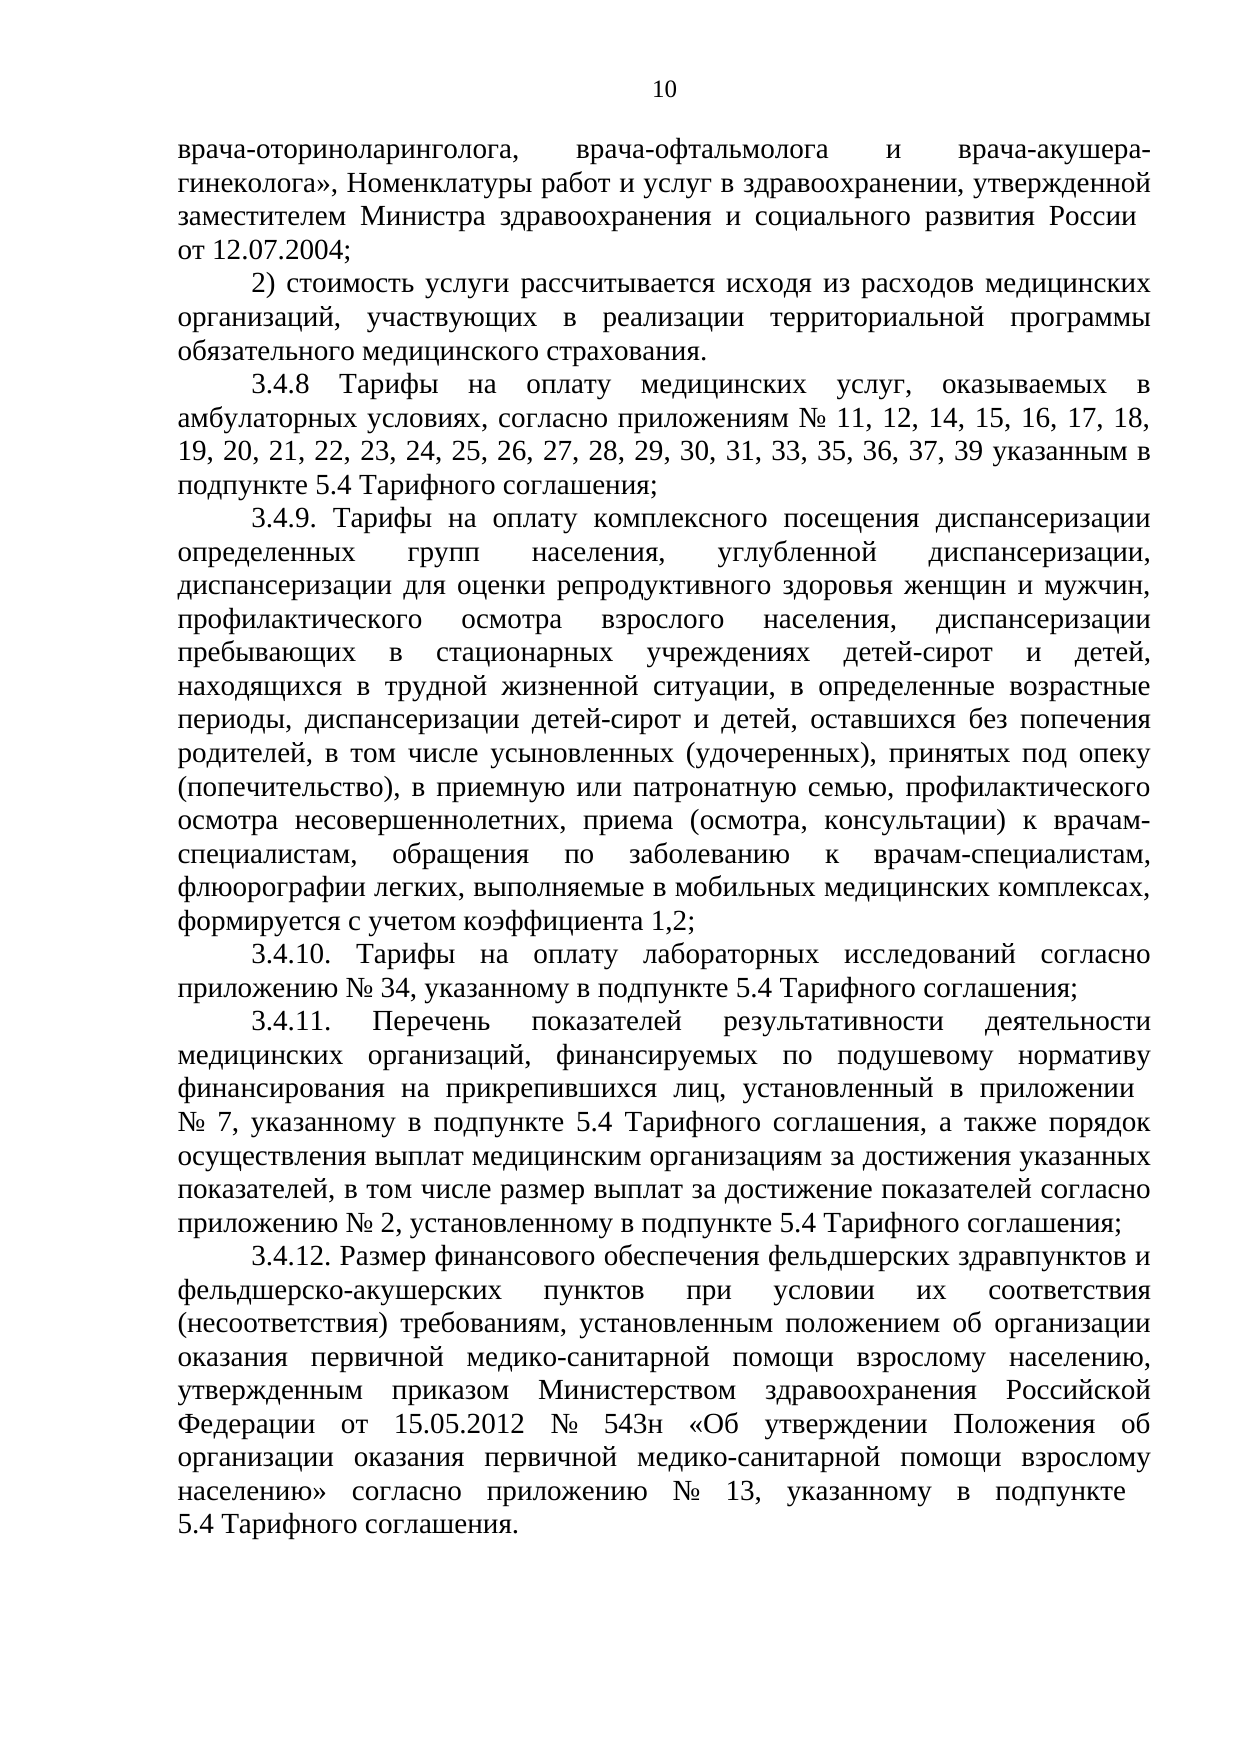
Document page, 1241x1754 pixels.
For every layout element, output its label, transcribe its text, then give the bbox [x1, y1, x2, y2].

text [177, 131, 1152, 266]
text 3.4.9. Тарифы на оплату комплексного посещения диспансеризации определенных групп населения, углубленной диспансеризации, диспансеризации для оценки репродуктивного здоровья женщин и мужчин, профилактического осмотра взрослого населения, диспансеризации пребывающих в стационарных учреждениях детей-сирот и детей, находящихся в трудной жизненной ситуации, в определенные возрастные периоды, диспансеризации детей-сирот и детей, оставшихся без попечения родителей, в том числе усыновленных (удочеренных), принятых под опеку (попечительство), в приемную или патронатную семью, профилактического осмотра несовершеннолетних, приема (осмотра, консультации) к врачам-специалистам, обращения по заболеванию к врачам-специалистам, флюорографии легких, выполняемые в мобильных медицинских комплексах, формируется с учетом коэффициента 1,2; [177, 500, 1152, 936]
text 3.4.11. Перечень показателей результативности деятельности медицинских организаций, финансируемых по подушевому нормативу финансирования на прикрепившихся лиц, установленный в приложении № 7, указанному в подпункте 5.4 Тарифного соглашения, а также порядок осуществления выплат медицинским организациям за достижения указанных показателей, в том числе размер выплат за достижение показателей согласно приложению № 2, установленному в подпункте 5.4 Тарифного соглашения; [177, 1003, 1152, 1238]
text 3.4.10. Тарифы на оплату лабораторных исследований согласно приложению № 34, указанному в подпункте 5.4 Тарифного соглашения; [177, 936, 1152, 1003]
text 3.4.12. Размер финансового обеспечения фельдшерских здравпунктов и фельдшерско-акушерских пунктов при условии их соответствия (несоответствия) требованиям, установленным положением об организации оказания первичной медико-санитарной помощи взрослому населению, утвержденным приказом Министерством здравоохранения Российской Федерации от 15.05.2012 № 543н «Об утверждении Положения об организации оказания первичной медико-санитарной помощи взрослому населению» согласно приложению № 13, указанному в подпункте 5.4 Тарифного соглашения. [177, 1238, 1152, 1540]
text 3.4.8 Тарифы на оплату медицинских услуг, оказываемых в амбулаторных условиях, согласно приложениям № 11, 12, 14, 15, 16, 17, 18, 19, 20, 21, 22, 23, 24, 25, 26, 27, 28, 29, 30, 31, 33, 35, 36, 37, 39 указанным в подпункте 5.4 Тарифного соглашения; [177, 366, 1152, 500]
text 2) стоимость услуги рассчитывается исходя из расходов медицинских организаций, участвующих в реализации территориальной программы обязательного медицинского страхования. [177, 266, 1152, 366]
